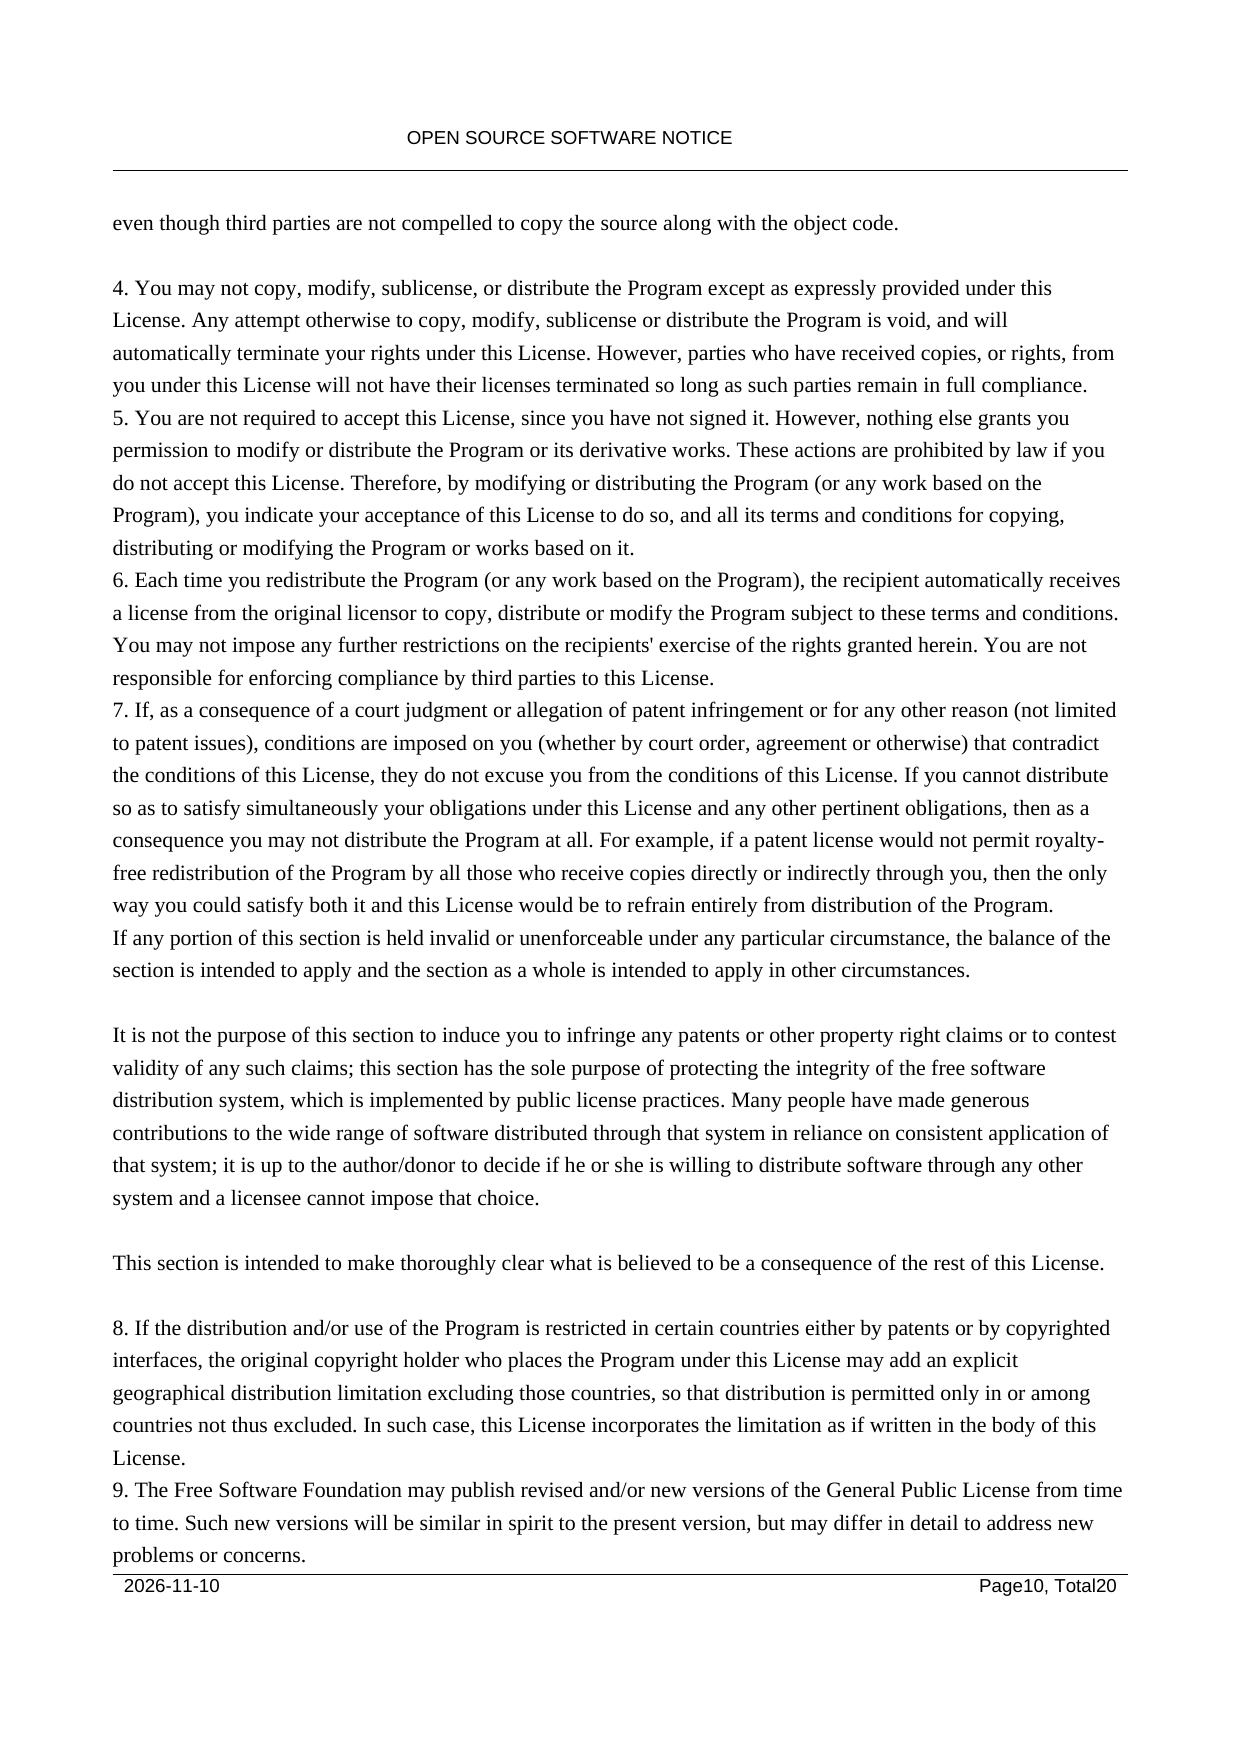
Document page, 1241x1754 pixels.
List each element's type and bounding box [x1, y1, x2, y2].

text [112, 206, 1128, 1571]
